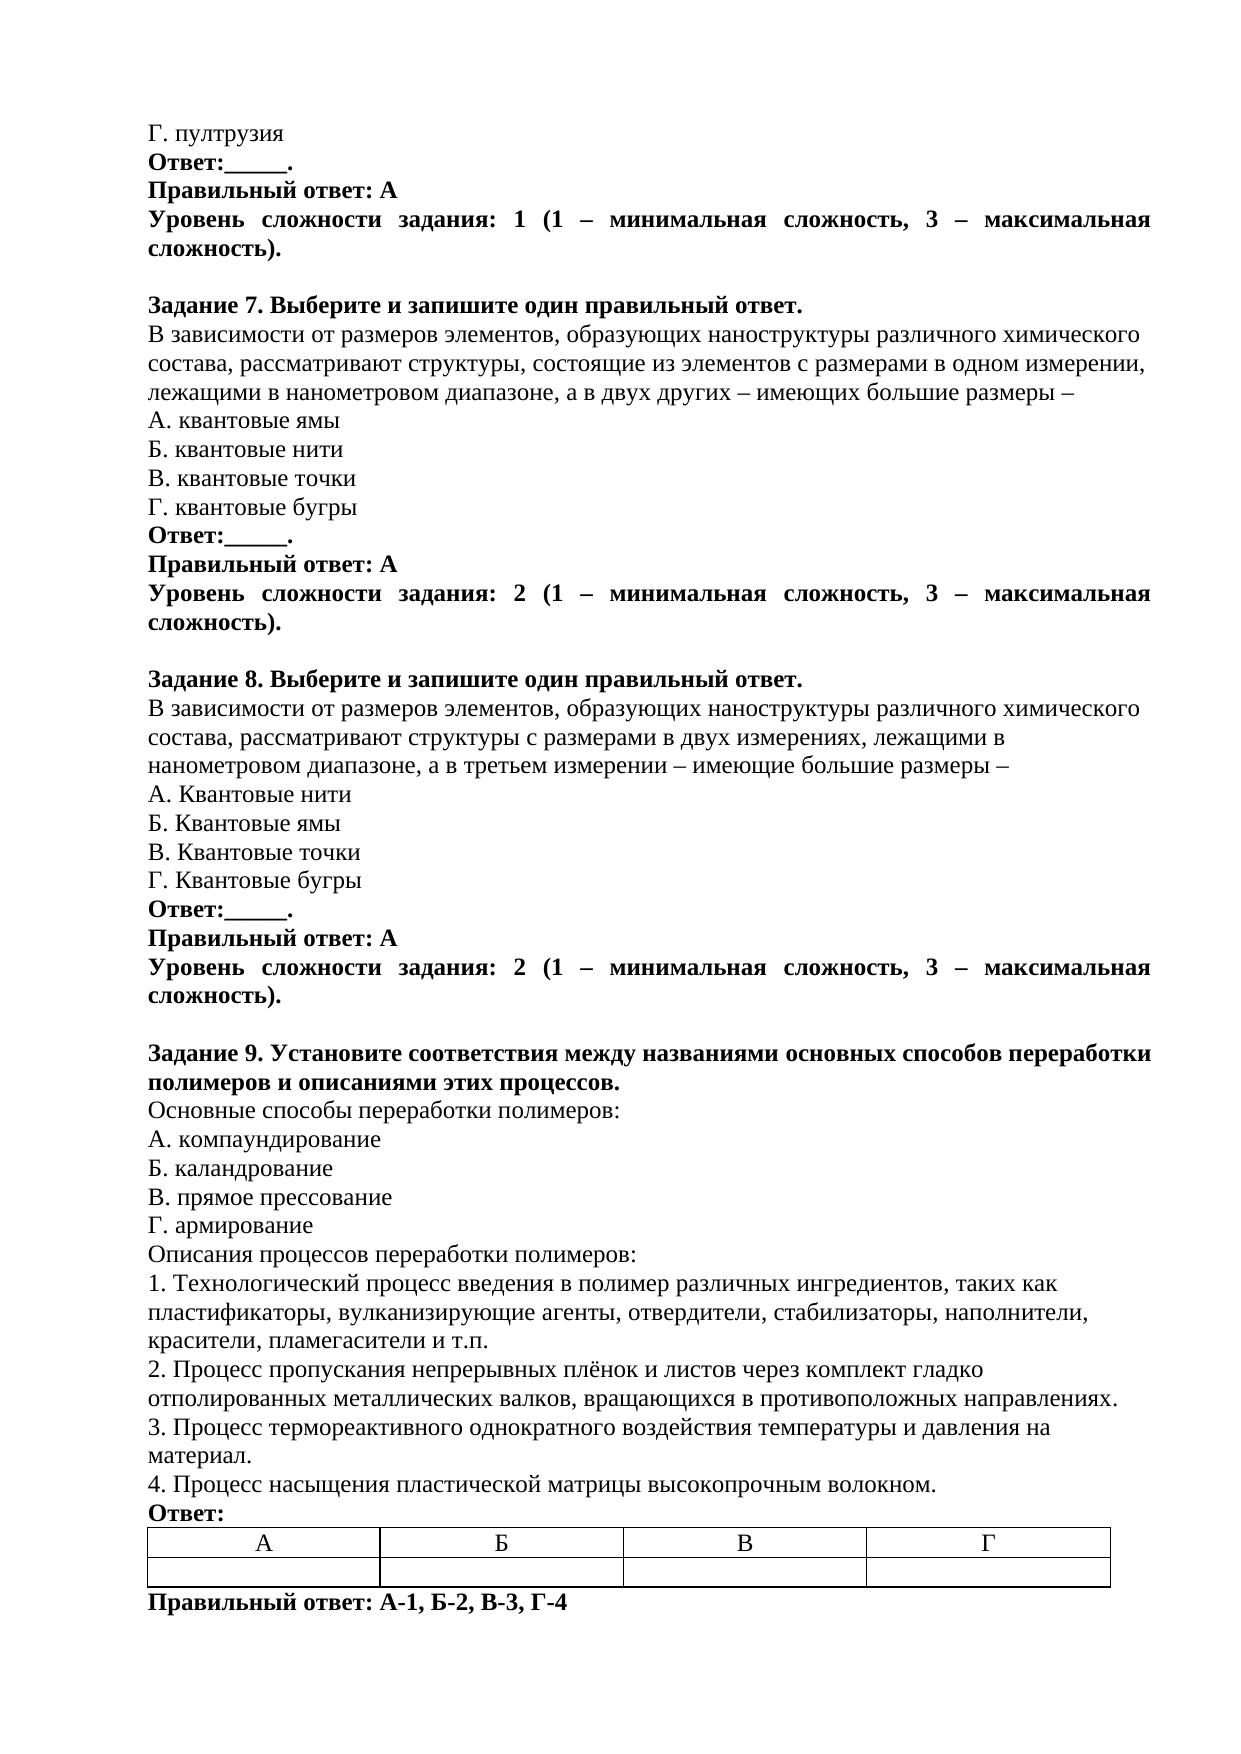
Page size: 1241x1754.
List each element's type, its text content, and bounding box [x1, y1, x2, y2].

text А. квантовые ямы [148, 406, 1152, 434]
table_cell [148, 1558, 379, 1586]
text 1. Технологический процесс введения в полимер различных ингредиентов, таких как пластификаторы, вулканизирующие агенты, отвердители, стабилизаторы, наполнители, красители, пламегасители и т.п. [148, 1268, 1152, 1354]
text Уровень сложности задания: 2 (1 – минимальная сложность, 3 – максимальная сложность). [148, 578, 1152, 636]
table_header Г [867, 1528, 1110, 1557]
text Б. Квантовые ямы [148, 808, 1152, 837]
text В. Квантовые точки [148, 837, 1152, 866]
text А. Квантовые нити [148, 779, 1152, 808]
text Г. Квантовые бугры [148, 866, 1152, 894]
text Правильный ответ: А-1, Б-2, В-3, Г-4 [148, 1587, 1152, 1616]
text В зависимости от размеров элементов, образующих наноструктуры различного химического состава, рассматривают структуры с размерами в двух измерениях, лежащими в нанометровом диапазоне, а в третьем измерении – имеющие большие размеры – [148, 693, 1152, 779]
text Правильный ответ: А [148, 549, 1152, 578]
text Описания процессов переработки полимеров: [148, 1239, 1152, 1268]
text А. компаундирование [148, 1124, 1152, 1153]
text Б. каландрование [148, 1153, 1152, 1182]
text Правильный ответ: А [148, 923, 1152, 952]
text В. прямое прессование [148, 1182, 1152, 1211]
text Ответ:_____. [148, 894, 1152, 923]
text 3. Процесс термореактивного однократного воздействия температуры и давления на материал. [148, 1412, 1152, 1469]
table_cell [867, 1558, 1110, 1586]
table_header Б [381, 1528, 623, 1557]
text Правильный ответ: А [148, 176, 1152, 204]
text 2. Процесс пропускания непрерывных плёнок и листов через комплект гладко отполированных металлических валков, вращающихся в противоположных направлениях. [148, 1354, 1152, 1412]
text Б. квантовые нити [148, 434, 1152, 463]
text Ответ:_____. [148, 147, 1152, 176]
text 4. Процесс насыщения пластической матрицы высокопрочным волокном. [148, 1469, 1152, 1498]
text Г. квантовые бугры [148, 492, 1152, 521]
text Задание 9. Установите соответствия между названиями основных способов переработки полимеров и описаниями этих процессов. [148, 1038, 1152, 1096]
text Задание 7. Выберите и запишите один правильный ответ. [148, 291, 1152, 319]
text Ответ: [148, 1498, 1152, 1527]
text Уровень сложности задания: 1 (1 – минимальная сложность, 3 – максимальная сложность). [148, 204, 1152, 262]
table_cell [381, 1558, 623, 1586]
table_header А [148, 1528, 379, 1557]
text Ответ:_____. [148, 521, 1152, 549]
table_header В [624, 1528, 866, 1557]
text Г. армирование [148, 1211, 1152, 1239]
text Уровень сложности задания: 2 (1 – минимальная сложность, 3 – максимальная сложность). [148, 952, 1152, 1009]
table_cell [624, 1558, 866, 1586]
text Задание 8. Выберите и запишите один правильный ответ. [148, 664, 1152, 693]
text В зависимости от размеров элементов, образующих наноструктуры различного химического состава, рассматривают структуры, состоящие из элементов с размерами в одном измерении, лежащими в нанометровом диапазоне, а в двух других – имеющих большие размеры – [148, 319, 1152, 406]
text В. квантовые точки [148, 463, 1152, 492]
text Г. пултрузия [148, 118, 1152, 147]
text Основные способы переработки полимеров: [148, 1096, 1152, 1124]
